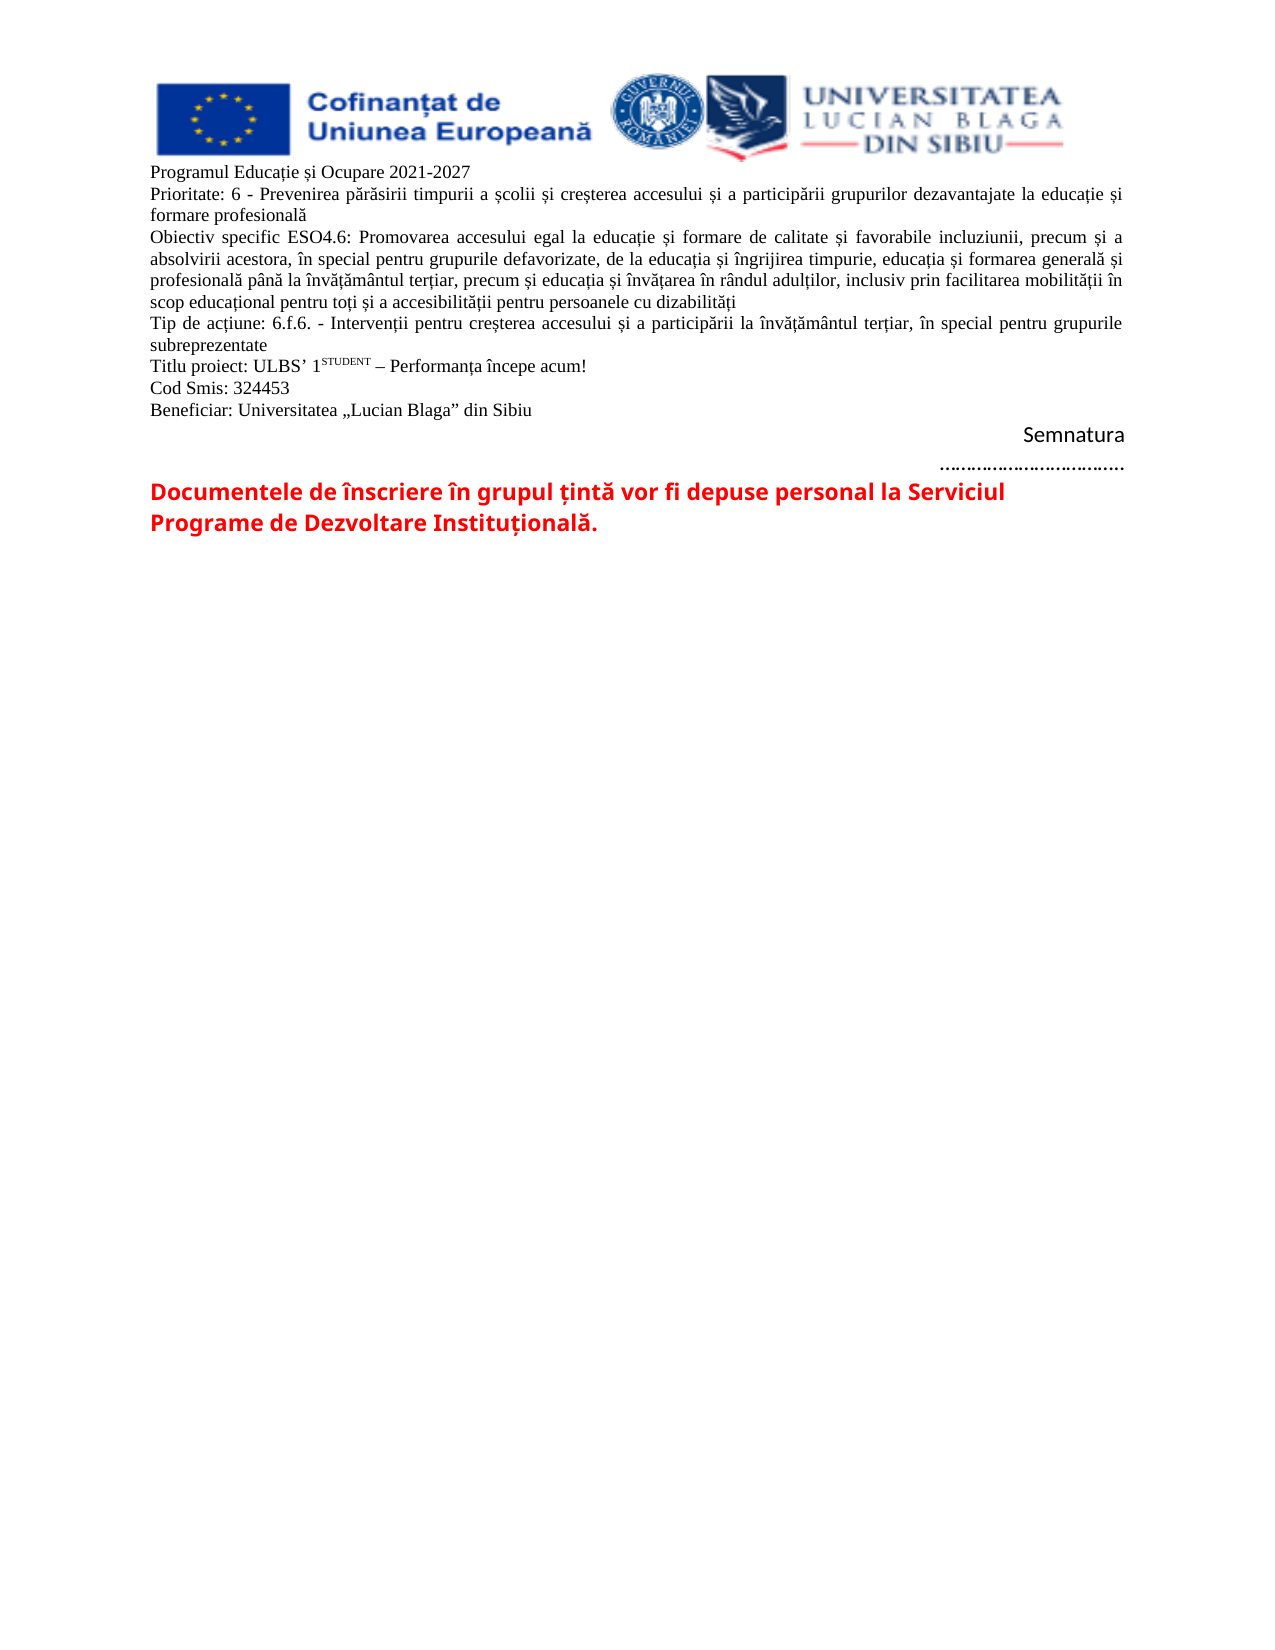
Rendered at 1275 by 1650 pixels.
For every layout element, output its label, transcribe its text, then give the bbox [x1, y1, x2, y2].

text Documentele de înscriere în grupul țintă vor fi depuse personal la Serviciul Programe de Dezvoltare Instituțională. [150, 476, 1125, 538]
picture [150, 73, 1064, 162]
text …………………………….. [150, 448, 1125, 476]
text Semnatura [150, 420, 1125, 448]
